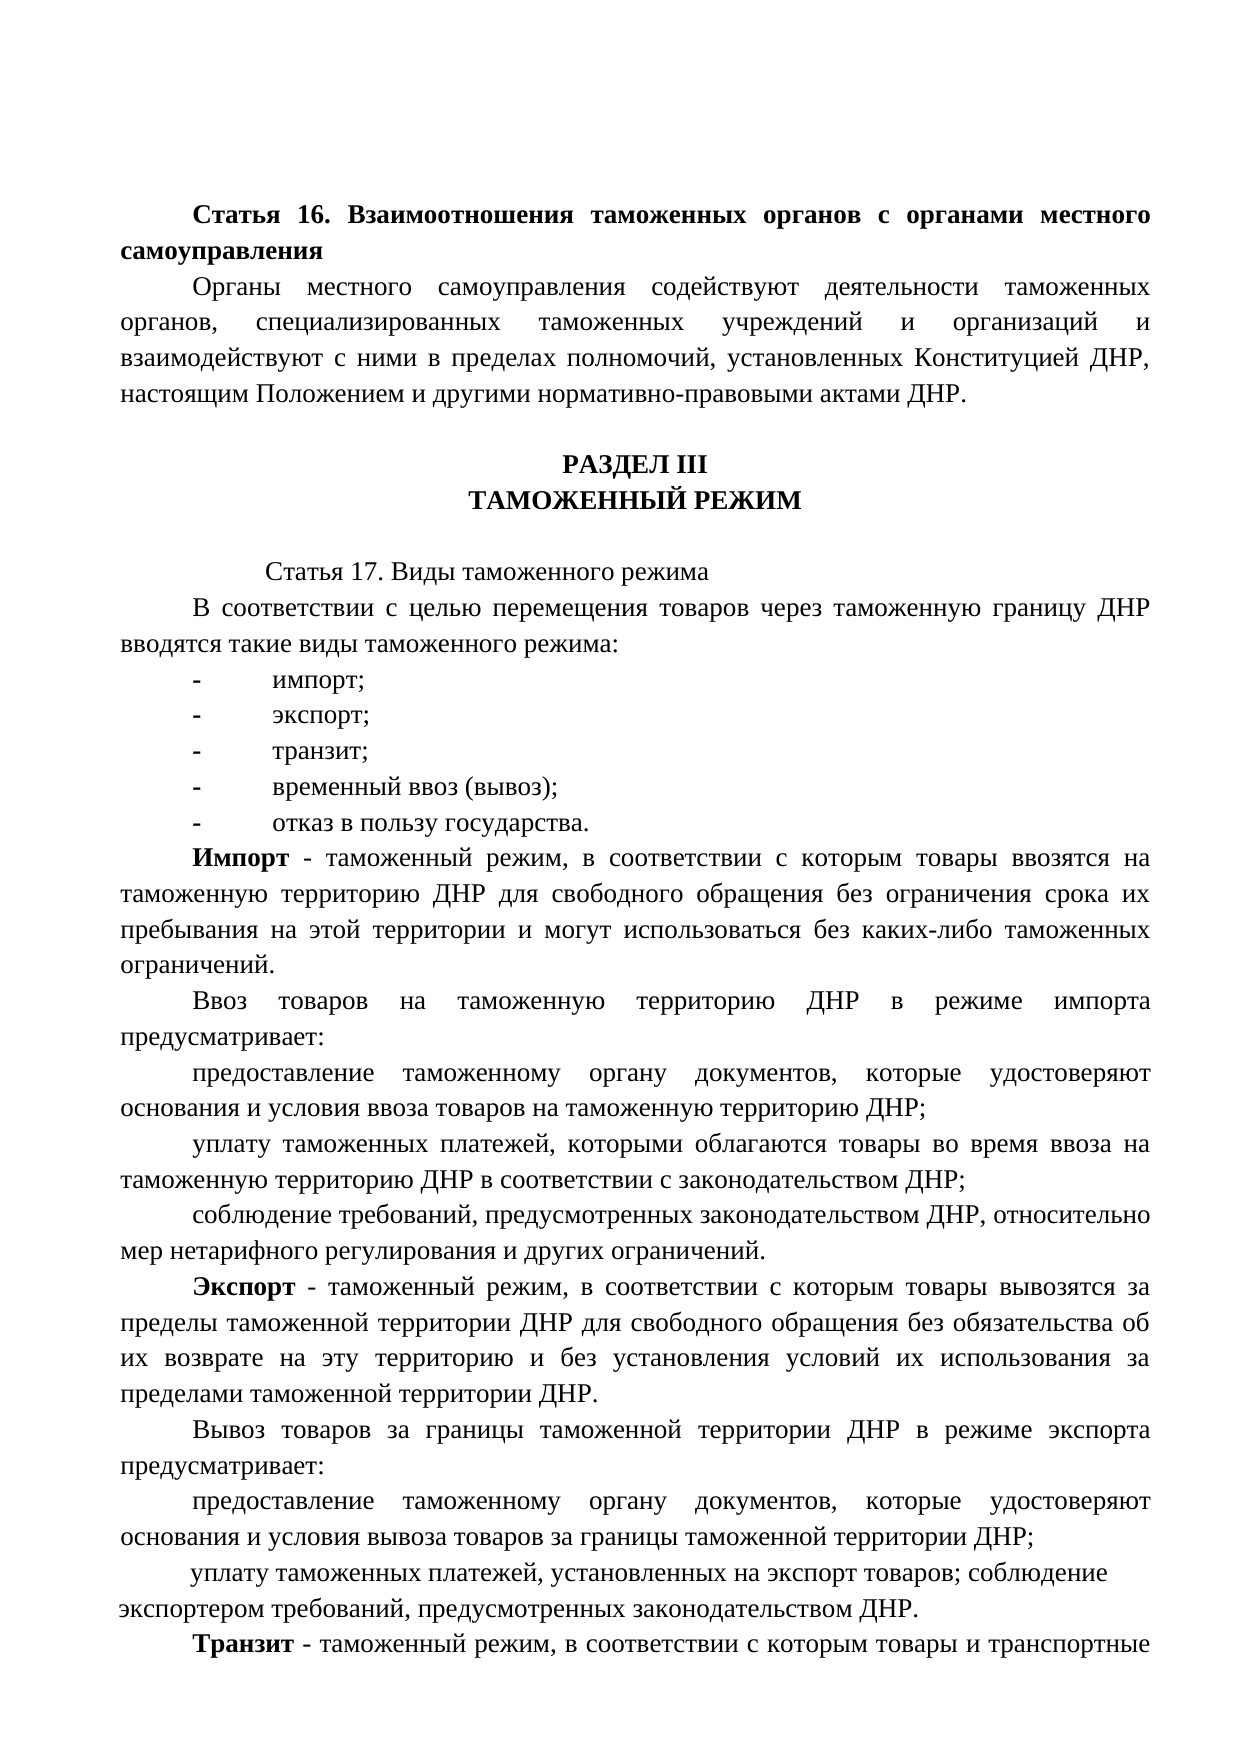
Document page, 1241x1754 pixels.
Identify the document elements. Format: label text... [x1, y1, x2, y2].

text Вывоз товаров за границы таможенной территории ДНР в режиме экспорта предусматривает: [120, 1413, 1152, 1480]
text уплату таможенных платежей, которыми облагаются товары во время ввоза на таможенную территорию ДНР в соответствии с законодательством ДНР; [120, 1127, 1152, 1194]
text соблюдение требований, предусмотренных законодательством ДНР, относительно мер нетарифного регулирования и других ограничений. [120, 1199, 1152, 1266]
list импорт; [120, 663, 1152, 694]
text предоставление таможенному органу документов, которые удостоверяют основания и условия вывоза товаров за границы таможенной территории ДНР; [120, 1484, 1152, 1551]
text ТАМОЖЕННЫЙ РЕЖИМ [118, 484, 1152, 515]
list транзит; [120, 734, 1152, 765]
list отказ в пользу государства. [120, 806, 1152, 837]
list временный ввоз (вывоз); [120, 770, 1152, 801]
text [120, 1627, 1152, 1658]
list экспорт; [120, 698, 1152, 729]
text Импорт - таможенный режим, в соответствии с которым товары ввозятся на таможенную территорию ДНР для свободного обращения без ограничения срока их пребывания на этой территории и могут использоваться без каких-либо таможенных ограничений. [120, 841, 1152, 980]
text уплату таможенных платежей, установленных на экспорт товаров; соблюдение экспортером требований, предусмотренных законодательством ДНР. [118, 1556, 1152, 1623]
text Экспорт - таможенный режим, в соответствии с которым товары вывозятся за пределы таможенной территории ДНР для свободного обращения без обязательства об их возврате на эту территорию и без установления условий их использования за пределами таможенной территории ДНР. [120, 1270, 1152, 1408]
text В соответствии с целью перемещения товаров через таможенную границу ДНР вводятся такие виды таможенного режима: [120, 591, 1152, 658]
text предоставление таможенному органу документов, которые удостоверяют основания и условия ввоза товаров на таможенную территорию ДНР; [120, 1056, 1152, 1123]
text Ввоз товаров на таможенную территорию ДНР в режиме импорта предусматривает: [120, 984, 1152, 1051]
text Статья 17. Виды таможенного режима [193, 556, 1152, 587]
text Органы местного самоуправления содействуют деятельности таможенных органов, специализированных таможенных учреждений и организаций и взаимодействуют с ними в пределах полномочий, установленных Конституцией ДНР, настоящим Положением и другими нормативно-правовыми актами ДНР. [120, 270, 1152, 408]
text Статья 16. Взаимоотношения таможенных органов с органами местного самоуправления [120, 198, 1152, 265]
text РАЗДЕЛ III [118, 448, 1152, 479]
